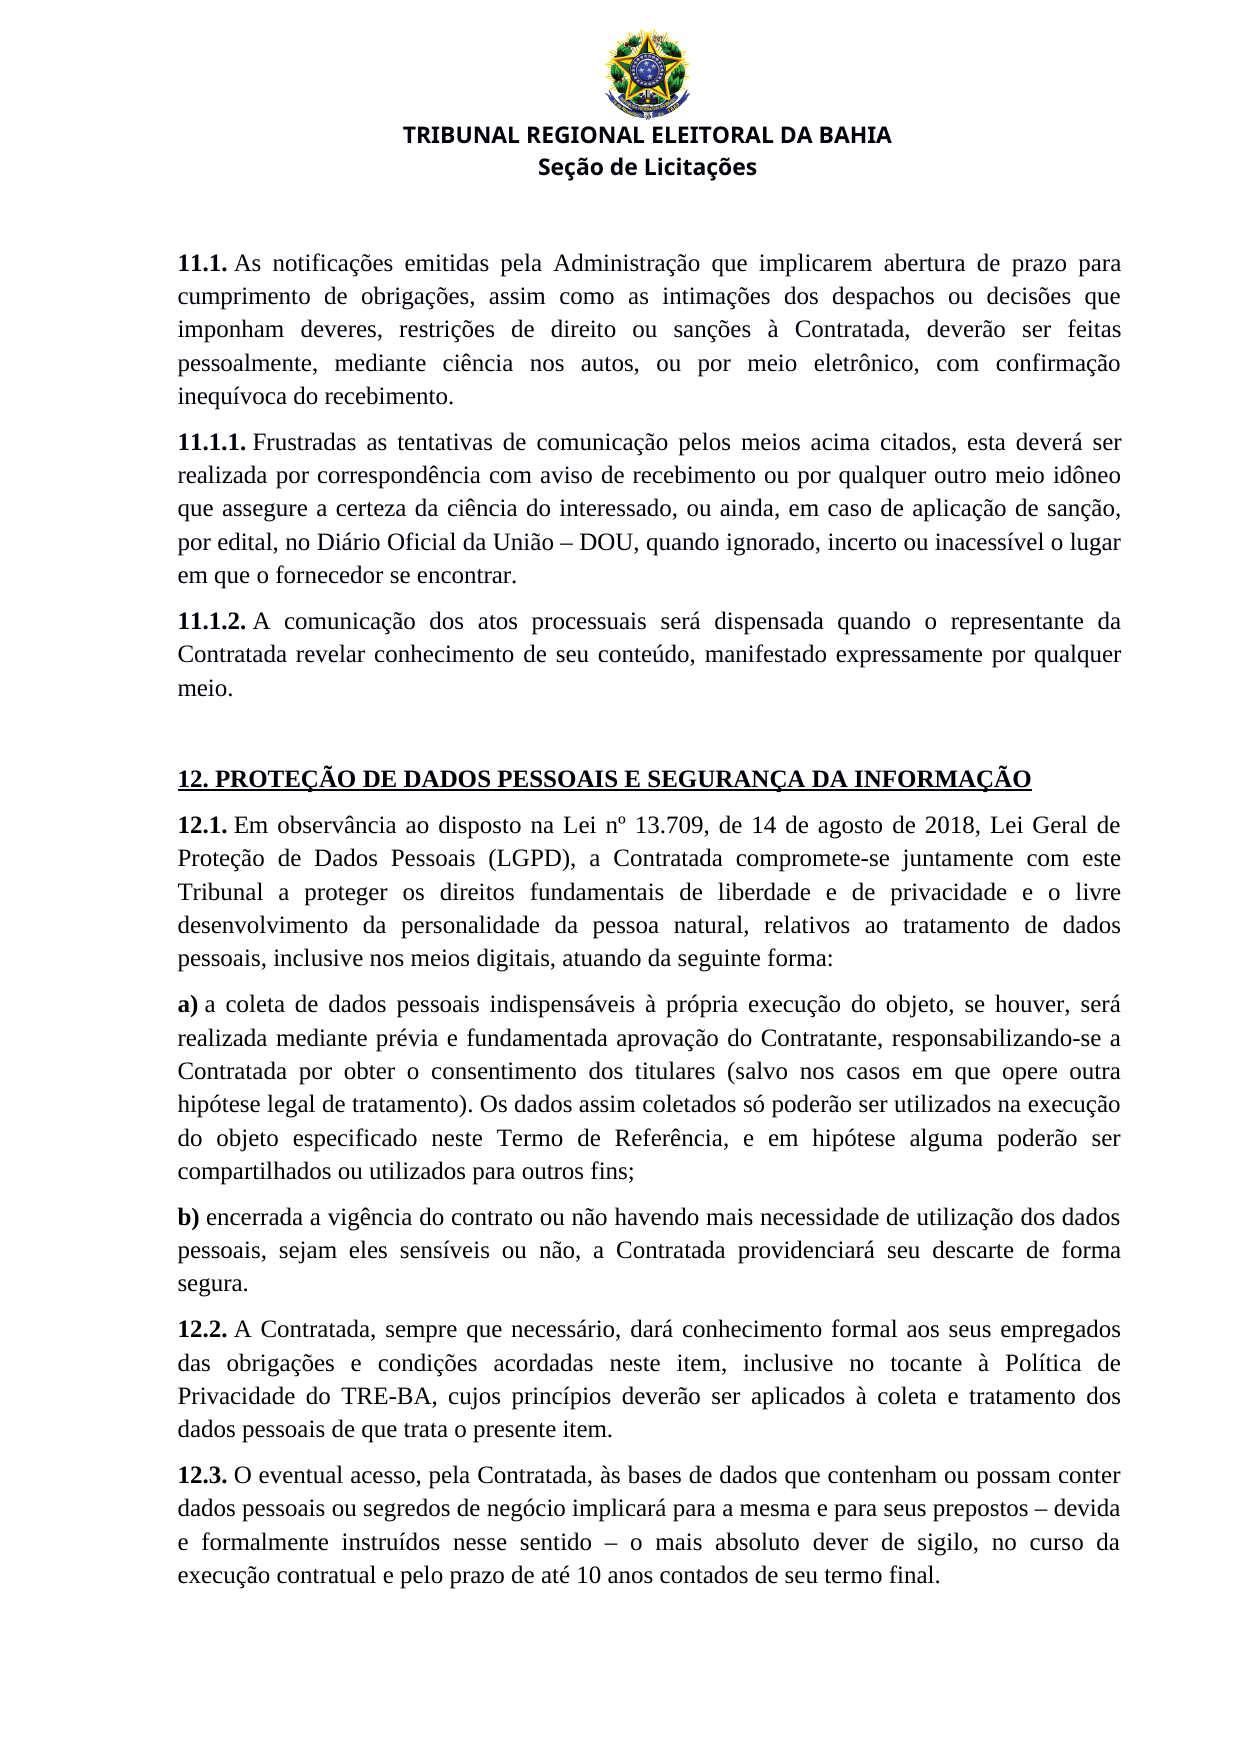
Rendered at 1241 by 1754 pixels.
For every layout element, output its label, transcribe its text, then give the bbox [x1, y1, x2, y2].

text 12.2. A Contratada, sempre que necessário, dará conhecimento formal aos seus empregados das obrigações e condições acordadas neste item, inclusive no tocante à Política de Privacidade do TRE-BA, cujos princípios deverão ser aplicados à coleta e tratamento dos dados pessoais de que trata o presente item. [177, 1311, 1122, 1444]
text 12. PROTEÇÃO DE DADOS PESSOAIS E SEGURANÇA DA INFORMAÇÃO [177, 761, 1122, 794]
text 12.3. O eventual acesso, pela Contratada, às bases de dados que contenham ou possam conter dados pessoais ou segredos de negócio implicará para a mesma e para seus prepostos – devida e formalmente instruídos nesse sentido – o mais absoluto dever de sigilo, no curso da execução contratual e pelo prazo de até 10 anos contados de seu termo final. [177, 1457, 1122, 1590]
text 11.1.1. Frustradas as tentativas de comunicação pelos meios acima citados, esta deverá ser realizada por correspondência com aviso de recebimento ou por qualquer outro meio idôneo que assegure a certeza da ciência do interessado, ou ainda, em caso de aplicação de sanção, por edital, no Diário Oficial da União – DOU, quando ignorado, incerto ou inacessível o lugar em que o fornecedor se encontrar. [177, 423, 1122, 590]
text 11.1. As notificações emitidas pela Administração que implicarem abertura de prazo para cumprimento de obrigações, assim como as intimações dos despachos ou decisões que imponham deveres, restrições de direito ou sanções à Contratada, deverão ser feitas pessoalmente, mediante ciência nos autos, ou por meio eletrônico, com confirmação inequívoca do recebimento. [177, 244, 1122, 411]
text 11.1.2. A comunicação dos atos processuais será dispensada quando o representante da Contratada revelar conhecimento de seu conteúdo, manifestado expressamente por qualquer meio. [177, 603, 1122, 703]
text b) encerrada a vigência do contrato ou não havendo mais necessidade de utilização dos dados pessoais, sejam eles sensíveis ou não, a Contratada providenciará seu descarte de forma segura. [177, 1198, 1122, 1298]
text 12.1. Em observância ao disposto na Lei nº 13.709, de 14 de agosto de 2018, Lei Geral de Proteção de Dados Pessoais (LGPD), a Contratada compromete-se juntamente com este Tribunal a proteger os direitos fundamentais de liberdade e de privacidade e o livre desenvolvimento da personalidade da pessoa natural, relativos ao tratamento de dados pessoais, inclusive nos meios digitais, atuando da seguinte forma: [177, 807, 1122, 973]
text a) a coleta de dados pessoais indispensáveis à própria execução do objeto, se houver, será realizada mediante prévia e fundamentada aprovação do Contratante, responsabilizando-se a Contratada por obter o consentimento dos titulares (salvo nos casos em que opere outra hipótese legal de tratamento). Os dados assim coletados só poderão ser utilizados na execução do objeto especificado neste Termo de Referência, e em hipótese alguma poderão ser compartilhados ou utilizados para outros fins; [177, 986, 1122, 1186]
